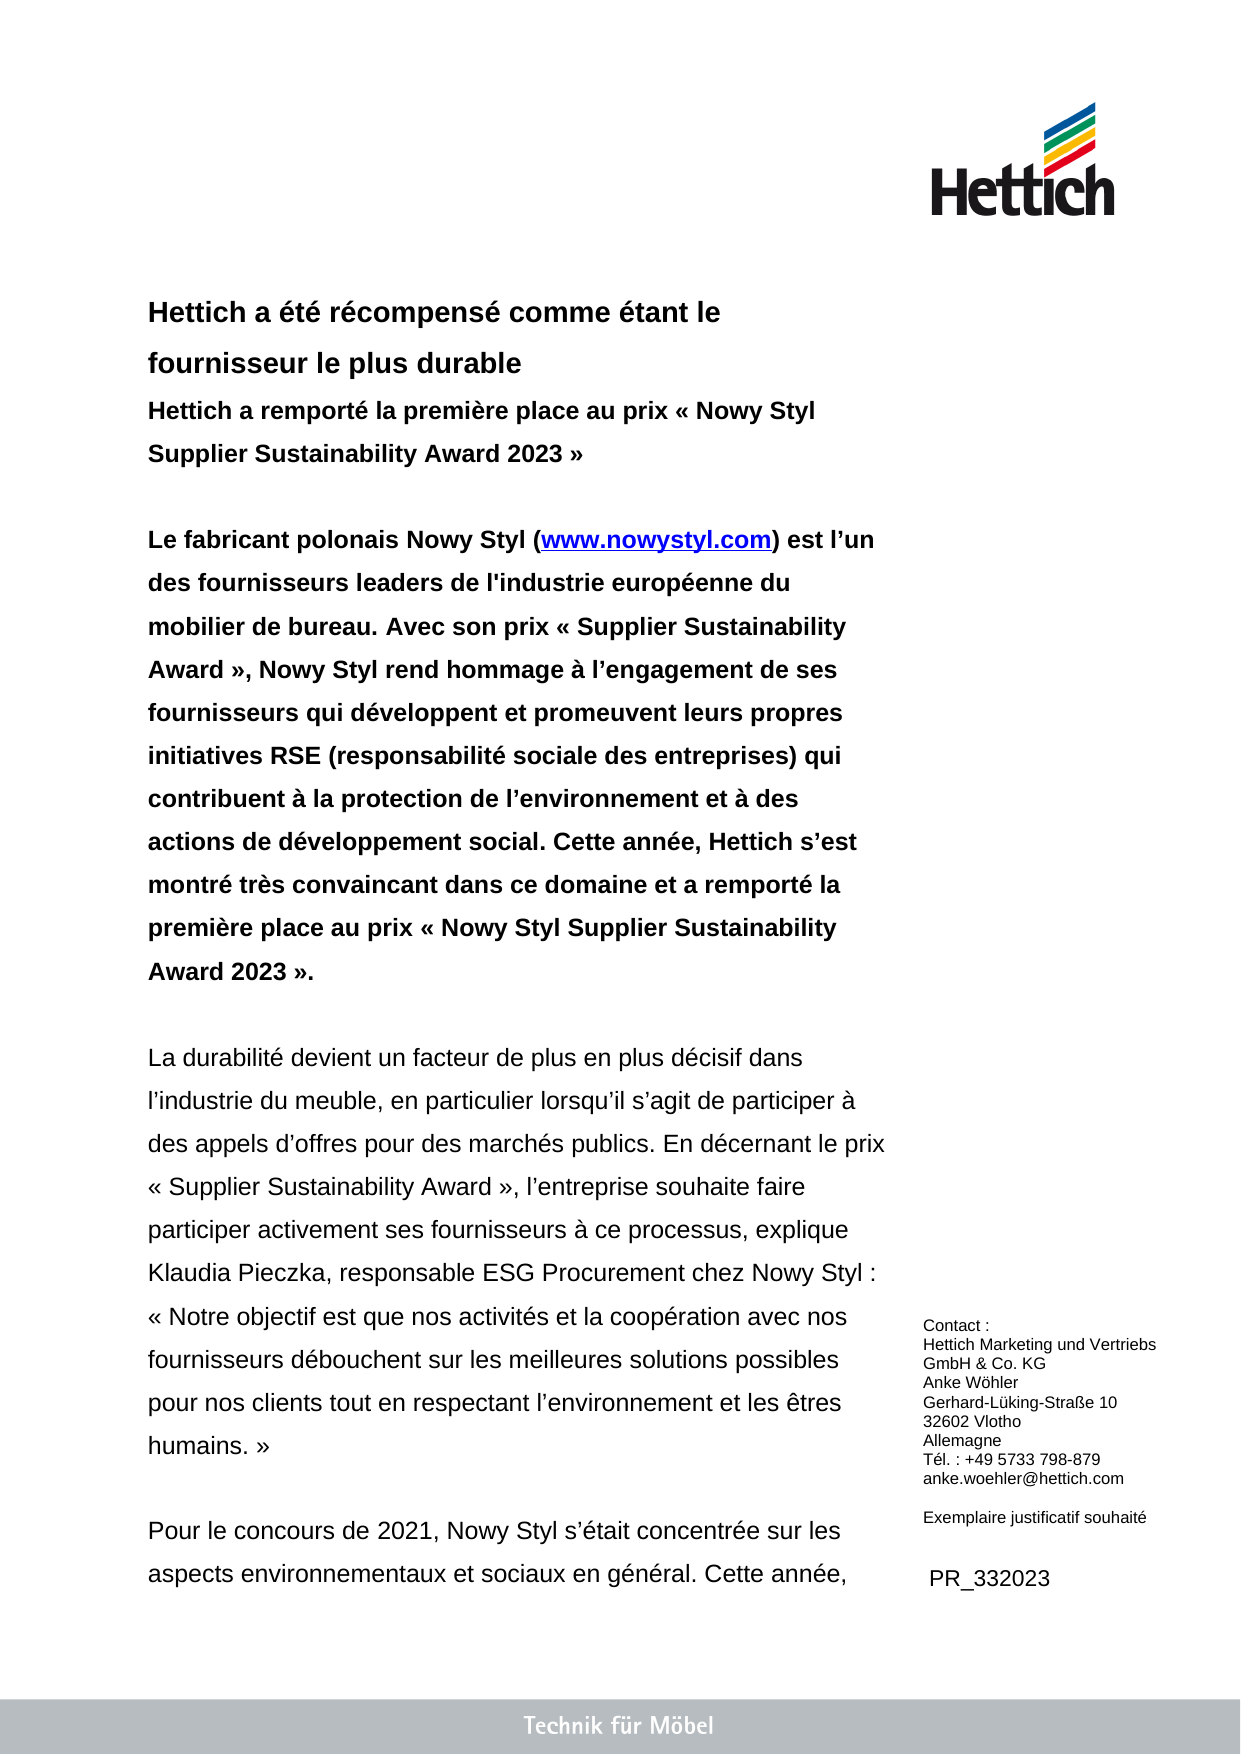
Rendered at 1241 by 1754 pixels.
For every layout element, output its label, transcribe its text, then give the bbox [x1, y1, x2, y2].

text Hettich a remporté la première place au prix « Nowy Styl Supplier Sustainability Award 2023 » [148, 396, 886, 468]
text La durabilité devient un facteur de plus en plus décisif dans l’industrie du meuble, en particulier lorsqu’il s’agit de participer à des appels d’offres pour des marchés publics. En décernant le prix « Supplier Sustainability Award », l’entreprise souhaite faire participer activement ses fournisseurs à ce processus, explique Klaudia Pieczka, responsable ESG Procurement chez Nowy Styl : « Notre objectif est que nos activités et la coopération avec nos fournisseurs débouchent sur les meilleures solutions possibles pour nos clients tout en respectant l’environnement et les êtres humains. » [148, 1043, 886, 1502]
text Hettich a été récompensé comme étant le fournisseur le plus durable [148, 295, 886, 379]
picture [0, 21, 1239, 278]
picture [0, 1636, 1241, 1754]
text Le fabricant polonais Nowy Styl (www.nowystyl.com) est l’un des fournisseurs leaders de l'industrie européenne du mobilier de bureau. Avec son prix « Supplier Sustainability Award », Nowy Styl rend hommage à l’engagement de ses fournisseurs qui développent et promeuvent leurs propres initiatives RSE (responsabilité sociale des entreprises) qui contribuent à la protection de l’environnement et à des actions de développement social. Cette année, Hettich s’est montré très convaincant dans ce domaine et a remporté la première place au prix « Nowy Styl Supplier Sustainability Award 2023 ». [148, 525, 886, 985]
